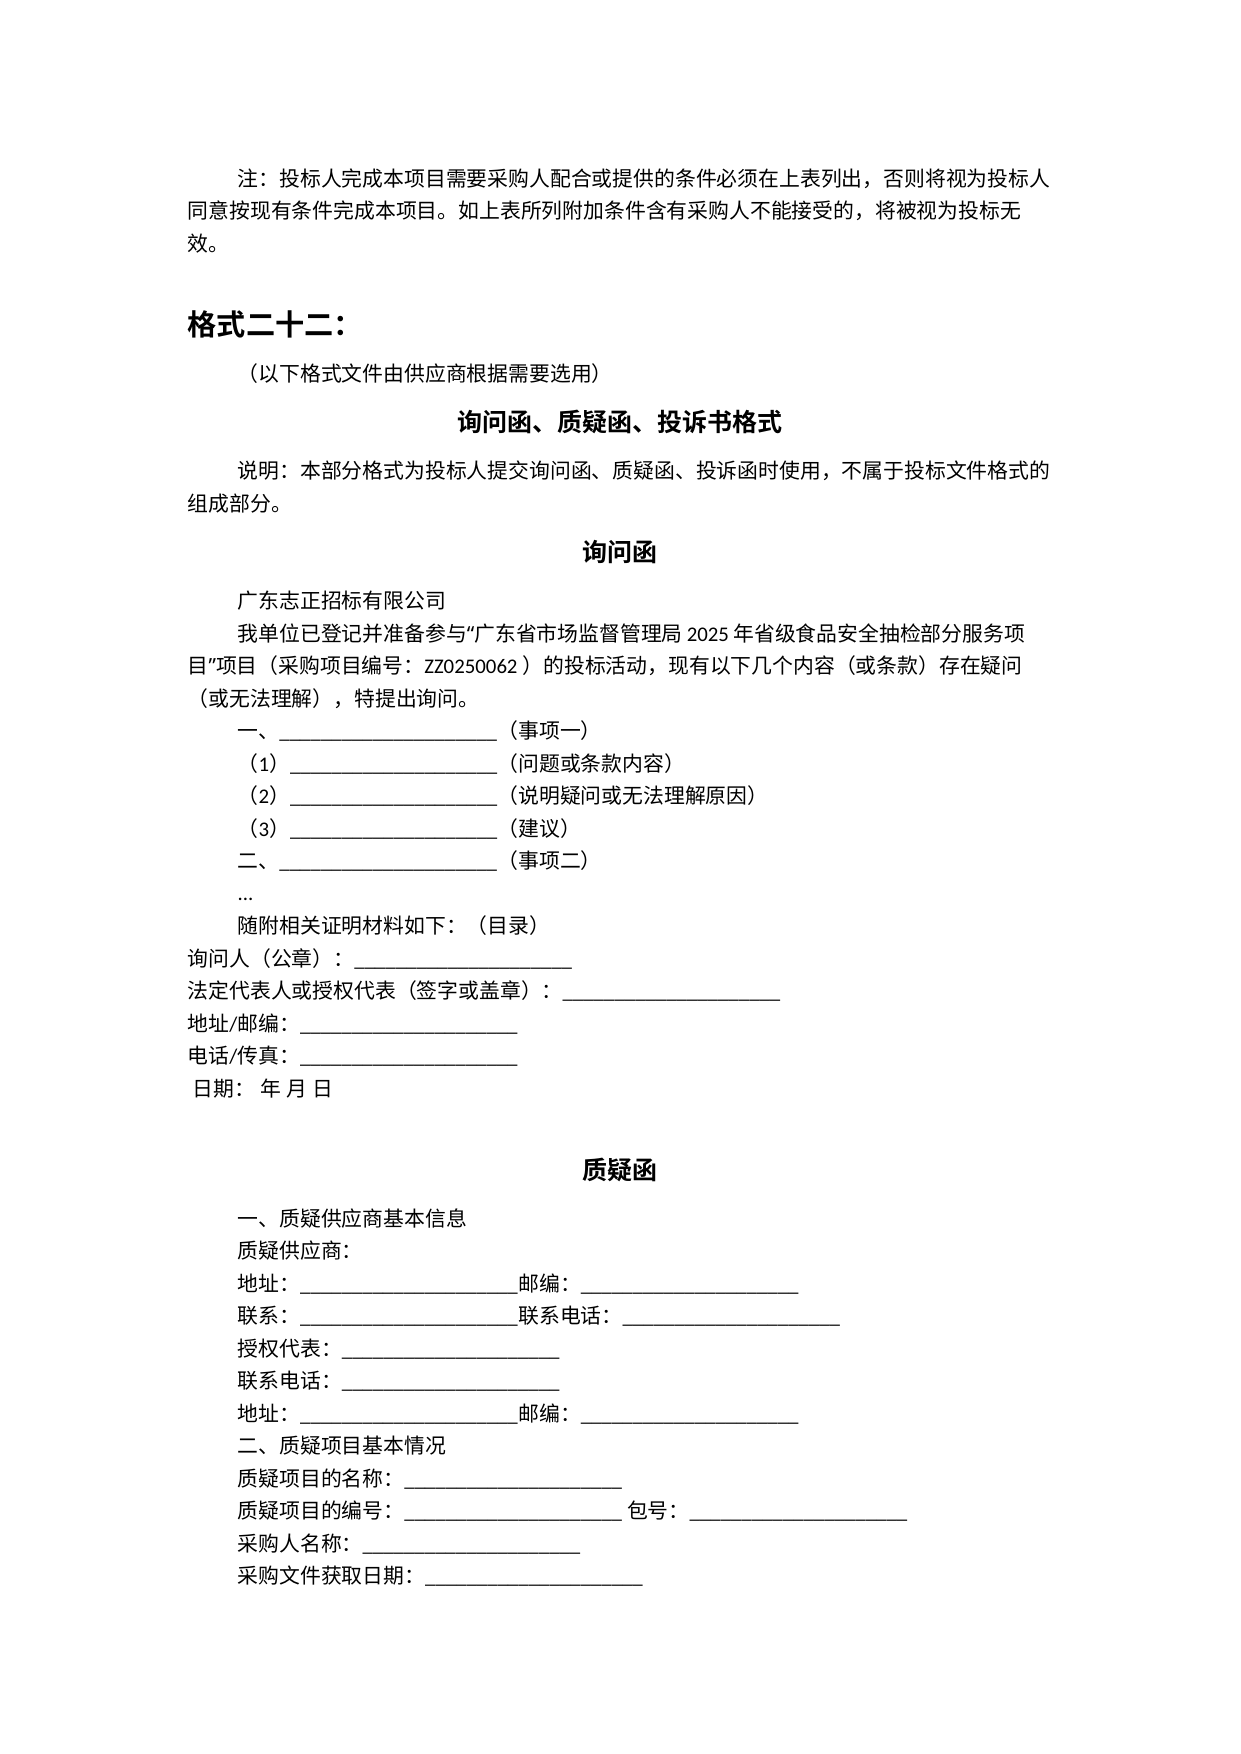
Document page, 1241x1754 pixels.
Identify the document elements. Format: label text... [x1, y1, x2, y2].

text 一、_____________________（事项一） [187, 714, 1053, 747]
text 联系：_____________________联系电话：_____________________ [187, 1299, 1053, 1332]
text 我单位已登记并准备参与“广东省市场监督管理局2025年省级食品安全抽检部分服务项目”项目（采购项目编号：ZZ0250062 ）的投标活动，现有以下几个内容（或条款）存在疑问（或无法理解），特提出询问。 [187, 617, 1053, 714]
text 二、_____________________（事项二） [187, 844, 1053, 877]
text 格式二十二： [187, 292, 1053, 357]
text 地址：_____________________邮编：_____________________ [187, 1267, 1053, 1299]
text （3）____________________（建议） [187, 812, 1053, 844]
text 询问函 [187, 519, 1053, 584]
text 采购文件获取日期：_____________________ [187, 1559, 1053, 1592]
text 说明：本部分格式为投标人提交询问函、质疑函、投诉函时使用，不属于投标文件格式的组成部分。 [187, 454, 1053, 519]
text 随附相关证明材料如下：（目录） [187, 909, 1053, 942]
text 一、质疑供应商基本信息 [187, 1202, 1053, 1234]
text 联系电话：_____________________ [187, 1364, 1053, 1397]
text 日期： 年 月 日 [187, 1072, 1053, 1104]
text 质疑函 [187, 1137, 1053, 1202]
text ... [187, 877, 1053, 909]
text 广东志正招标有限公司 [187, 584, 1053, 617]
text 采购人名称：_____________________ [187, 1527, 1053, 1559]
text （以下格式文件由供应商根据需要选用） [187, 357, 1053, 389]
text 地址/邮编：_____________________ [187, 1007, 1053, 1039]
text （2）____________________（说明疑问或无法理解原因） [187, 779, 1053, 812]
text 地址：_____________________邮编：_____________________ [187, 1397, 1053, 1429]
text 电话/传真：_____________________ [187, 1039, 1053, 1072]
text 法定代表人或授权代表（签字或盖章）：_____________________ [187, 974, 1053, 1007]
text 质疑项目的编号：_____________________ 包号：_____________________ [187, 1494, 1053, 1527]
text 二、质疑项目基本情况 [187, 1429, 1053, 1462]
text 授权代表：_____________________ [187, 1332, 1053, 1364]
text 质疑供应商： [187, 1234, 1053, 1267]
text 询问人（公章）：_____________________ [187, 942, 1053, 974]
text （1）____________________（问题或条款内容） [187, 747, 1053, 779]
text 询问函、质疑函、投诉书格式 [187, 389, 1053, 454]
text 质疑项目的名称：_____________________ [187, 1462, 1053, 1494]
text 注：投标人完成本项目需要采购人配合或提供的条件必须在上表列出，否则将视为投标人同意按现有条件完成本项目。如上表所列附加条件含有采购人不能接受的，将被视为投标无效。 [187, 162, 1053, 259]
